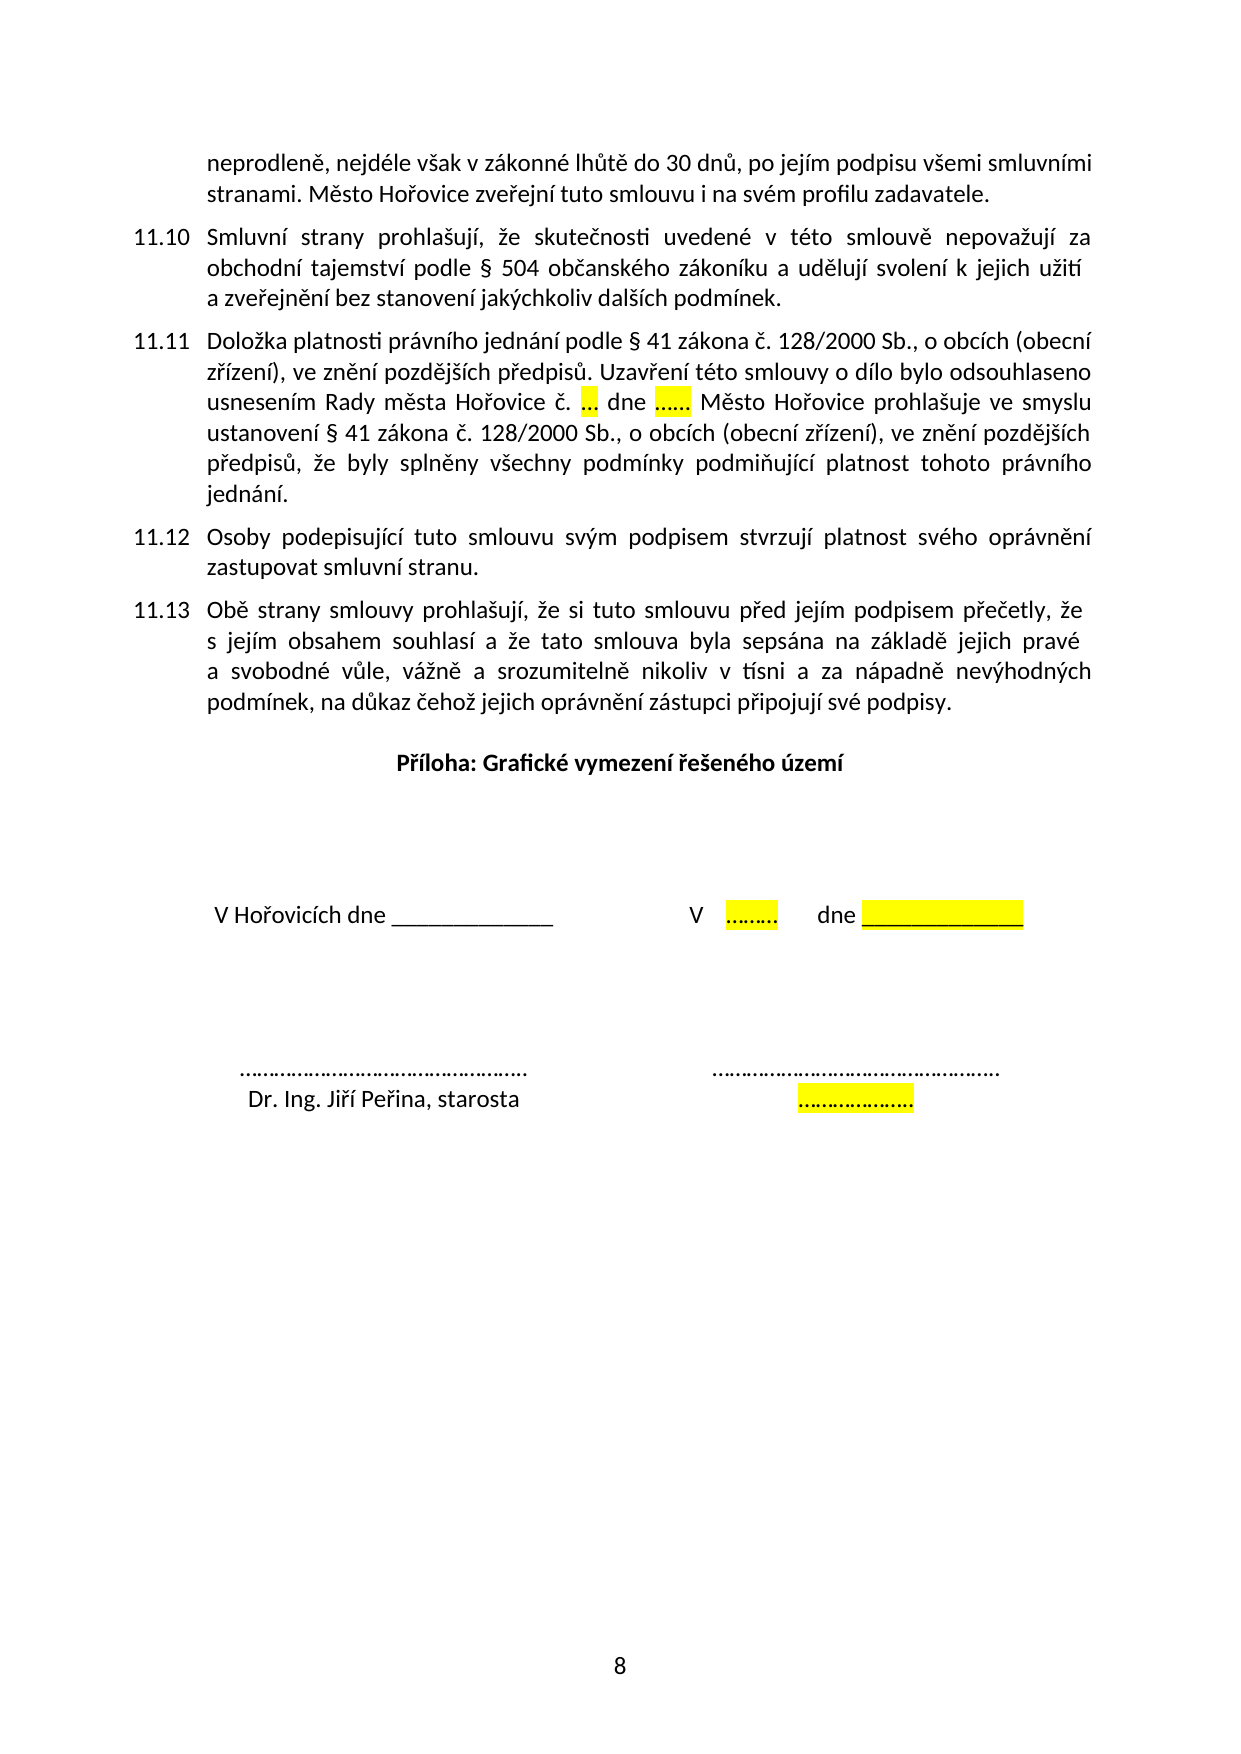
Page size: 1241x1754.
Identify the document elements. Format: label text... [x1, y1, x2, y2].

list Obě strany smlouvy prohlašují, že si tuto smlouvu před jejím podpisem přečetly, že s jejím obsahem souhlasí a že tato smlouva byla sepsána na základě jejich pravé a svobodné vůle, vážně a srozumitelně nikoliv v tísni a za nápadně nevýhodných podmínek, na důkaz čehož jejich oprávnění zástupci připojují své podpisy. [133, 594, 1093, 716]
list Smluvní strany prohlašují, že skutečnosti uvedené v této smlouvě nepovažují za obchodní tajemství podle § 504 občanského zákoníku a udělují svolení k jejich užití a zveřejnění bez stanovení jakýchkoliv dalších podmínek. [133, 221, 1093, 313]
table_cell ………………………………………….. [148, 1052, 620, 1083]
text Příloha: Grafické vymezení řešeného území [148, 747, 1093, 777]
table_cell ………………………………………….. [620, 1052, 1093, 1083]
list Doložka platnosti právního jednání podle § 41 zákona č. 128/2000 Sb., o obcích (obecní zřízení), ve znění pozdějších předpisů. Uzavření této smlouvy o dílo bylo odsouhlaseno usnesením Rady města Hořovice č. … dne …... Město Hořovice prohlašuje ve smyslu ustanovení § 41 zákona č. 128/2000 Sb., o obcích (obecní zřízení), ve znění pozdějších předpisů, že byly splněny všechny podmínky podmiňující platnost tohoto právního jednání. [133, 325, 1093, 508]
table_cell ……………….. [620, 1083, 1093, 1144]
table_cell Dr. Ing. Jiří Peřina, starosta [148, 1083, 620, 1144]
list Osoby podepisující tuto smlouvu svým podpisem stvrzují platnost svého oprávnění zastupovat smluvní stranu. [133, 521, 1093, 582]
table_header V ……… dne _____________ [620, 900, 1093, 1052]
table_header V Hořovicích dne _____________ [148, 900, 620, 1052]
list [133, 148, 1093, 209]
